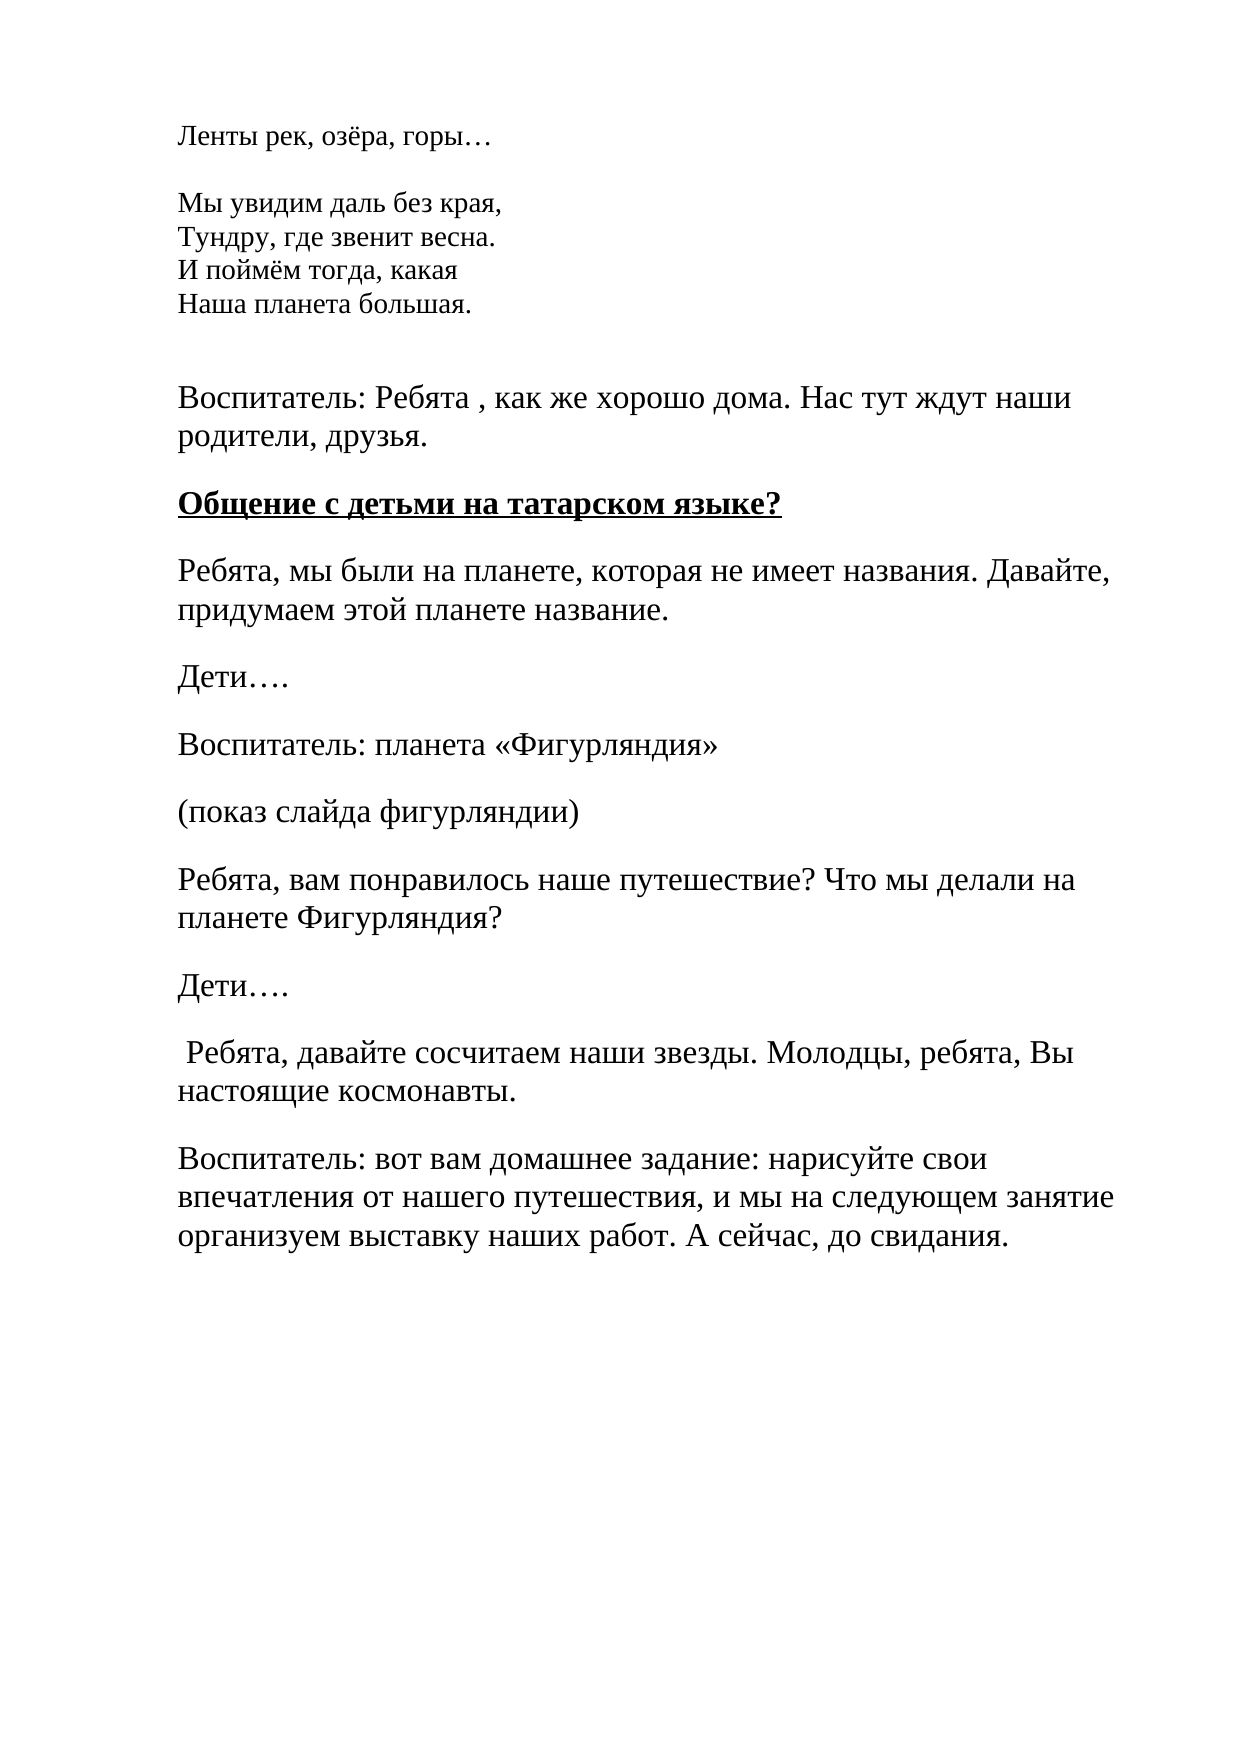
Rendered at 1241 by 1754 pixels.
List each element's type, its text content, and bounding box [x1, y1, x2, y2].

text Дети…. [177, 656, 1152, 695]
text (показ слайда фигурляндии) [177, 791, 1152, 830]
text Воспитатель: вот вам домашнее задание: нарисуйте свои впечатления от нашего путешествия, и мы на следующем занятие организуем выставку наших работ. А сейчас, до свидания. [177, 1138, 1152, 1253]
text Воспитатель: Ребята , как же хорошо дома. Нас тут ждут наши родители, друзья. [177, 377, 1152, 454]
text Общение с детьми на татарском языке? [177, 483, 1152, 521]
text Воспитатель: планета «Фигурляндия» [177, 724, 1152, 762]
text Дети…. [177, 965, 1152, 1003]
text Ребята, вам понравилось наше путешествие? Что мы делали на планете Фигурляндия? [177, 859, 1152, 936]
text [177, 118, 1152, 348]
text Ребята, мы были на планете, которая не имеет названия. Давайте, придумаем этой планете название. [177, 551, 1152, 627]
text Ребята, давайте сосчитаем наши звезды. Молодцы, ребята, Вы настоящие космонавты. [177, 1032, 1152, 1109]
